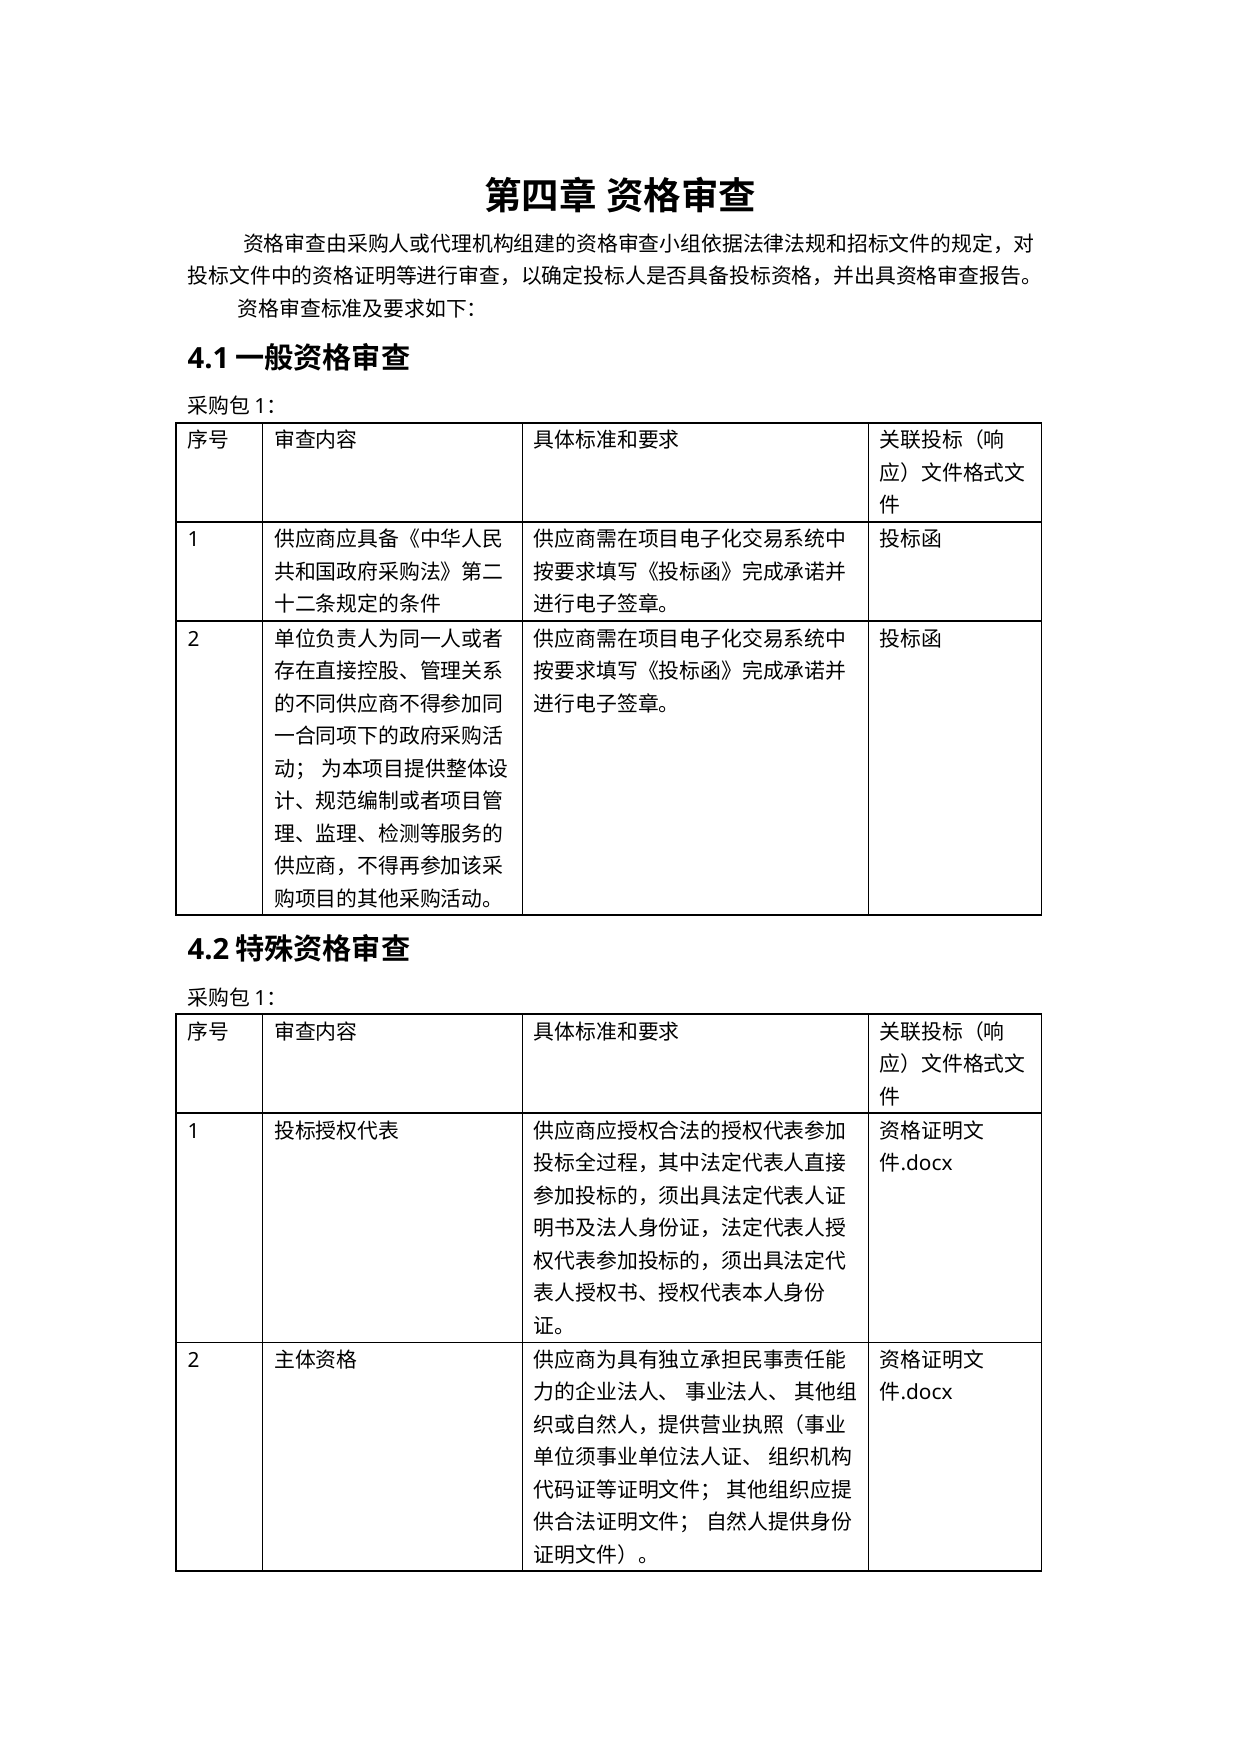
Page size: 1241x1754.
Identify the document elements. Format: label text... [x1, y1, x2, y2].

text 4.1一般资格审查 [187, 324, 1053, 389]
table_cell 投标函 [869, 523, 1041, 620]
table_header 关联投标（响应）文件格式文件 [869, 424, 1041, 521]
table_header 序号 [177, 1015, 262, 1112]
table_header 审查内容 [263, 1015, 522, 1112]
table_header 具体标准和要求 [523, 424, 868, 521]
table_cell 1 [177, 523, 262, 620]
table_header 序号 [177, 424, 262, 521]
table_cell 供应商需在项目电子化交易系统中按要求填写《投标函》完成承诺并进行电子签章。 [523, 523, 868, 620]
table_cell 单位负责人为同一人或者存在直接控股、管理关系的不同供应商不得参加同一合同项下的政府采购活动； 为本项目提供整体设计、规范编制或者项目管理、监理、检测等服务的供应商，不得再参加该采购项目的其他采购活动。 [263, 622, 522, 914]
table_cell 资格证明文件.docx [869, 1343, 1041, 1570]
table_header 具体标准和要求 [523, 1015, 868, 1112]
table_cell 投标函 [869, 622, 1041, 914]
text 资格审查由采购人或代理机构组建的资格审查小组依据法律法规和招标文件的规定，对投标文件中的资格证明等进行审查，以确定投标人是否具备投标资格，并出具资格审查报告。 [187, 227, 1053, 292]
text 采购包1： [187, 981, 1053, 1013]
text 第四章 资格审查 [187, 162, 1053, 227]
text 资格审查标准及要求如下： [187, 292, 1053, 324]
table_cell 供应商应授权合法的授权代表参加投标全过程，其中法定代表人直接参加投标的，须出具法定代表人证明书及法人身份证，法定代表人授权代表参加投标的，须出具法定代表人授权书、授权代表本人身份证。 [523, 1114, 868, 1341]
table_cell 供应商为具有独立承担民事责任能力的企业法人、 事业法人、 其他组织或自然人，提供营业执照（事业单位须事业单位法人证、 组织机构代码证等证明文件； 其他组织应提供合法证明文件； 自然人提供身份证明文件）。 [523, 1343, 868, 1570]
table_cell 2 [177, 622, 262, 914]
text 4.2特殊资格审查 [187, 916, 1053, 981]
text 采购包1： [187, 389, 1053, 422]
table_header 审查内容 [263, 424, 522, 521]
table_cell 投标授权代表 [263, 1114, 522, 1341]
table_cell 资格证明文件.docx [869, 1114, 1041, 1341]
table_cell 1 [177, 1114, 262, 1341]
table_cell 供应商需在项目电子化交易系统中按要求填写《投标函》完成承诺并进行电子签章。 [523, 622, 868, 914]
table_cell 供应商应具备《中华人民共和国政府采购法》第二十二条规定的条件 [263, 523, 522, 620]
table_cell 主体资格 [263, 1343, 522, 1570]
table_cell 2 [177, 1343, 262, 1570]
table_header 关联投标（响应）文件格式文件 [869, 1015, 1041, 1112]
